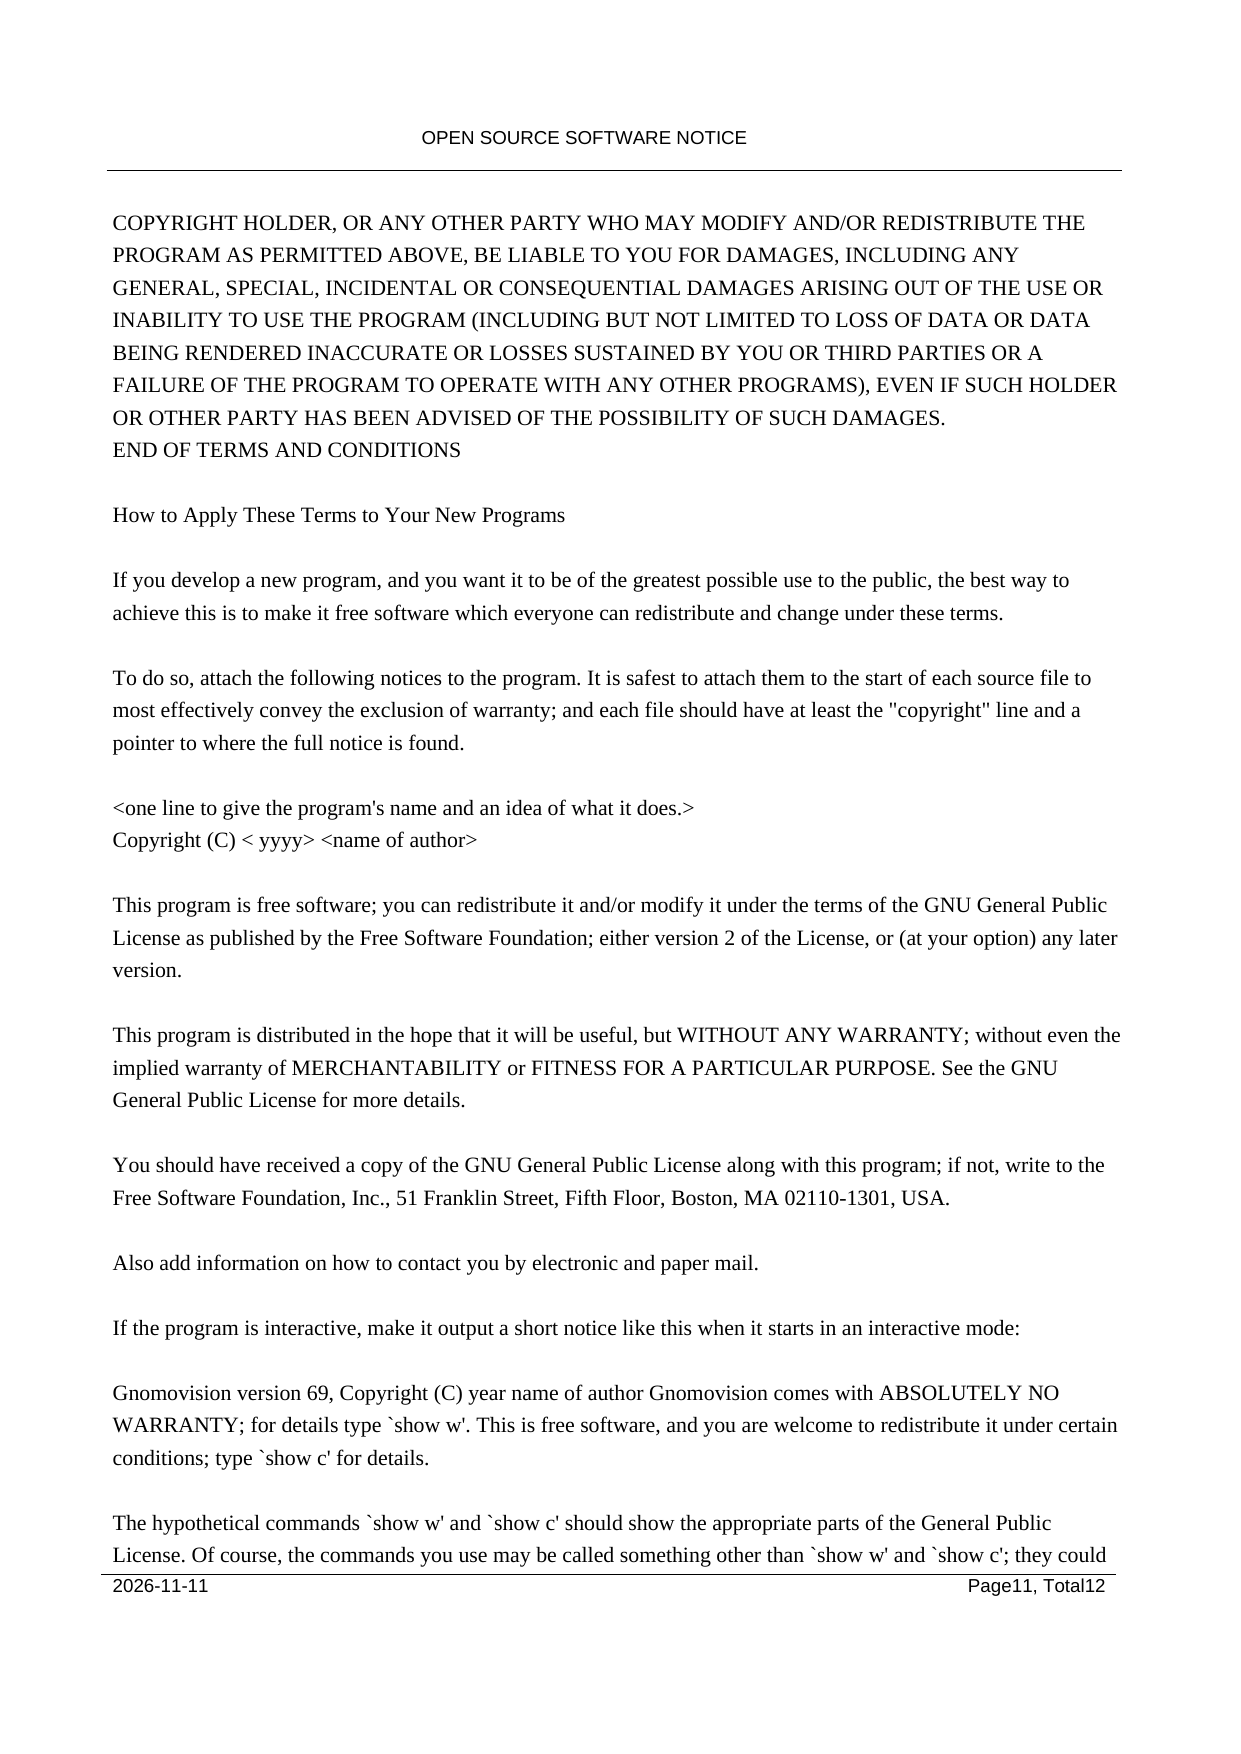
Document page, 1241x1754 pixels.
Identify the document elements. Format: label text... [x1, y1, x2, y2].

text Gnomovision version 69, Copyright (C) year name of author Gnomovision comes with ABSOLUTELY NO WARRANTY; for details type `show w'. This is free software, and you are welcome to redistribute it under certain conditions; type `show c' for details. [112, 1376, 1128, 1474]
text <one line to give the program's name and an idea of what it does.> [112, 791, 1128, 824]
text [112, 206, 1128, 434]
text Also add information on how to contact you by electronic and paper mail. [112, 1246, 1128, 1279]
text END OF TERMS AND CONDITIONS [112, 434, 1128, 466]
text You should have received a copy of the GNU General Public License along with this program; if not, write to the Free Software Foundation, Inc., 51 Franklin Street, Fifth Floor, Boston, MA 02110-1301, USA. [112, 1149, 1128, 1214]
text To do so, attach the following notices to the program. It is safest to attach them to the start of each source file to most effectively convey the exclusion of warranty; and each file should have at least the "copyright" line and a pointer to where the full notice is found. [112, 661, 1128, 759]
text Copyright (C) < yyyy> <name of author> [112, 824, 1128, 856]
text If the program is interactive, make it output a short notice like this when it starts in an interactive mode: [112, 1311, 1128, 1344]
text How to Apply These Terms to Your New Programs [112, 499, 1128, 531]
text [112, 1506, 1128, 1571]
text This program is free software; you can redistribute it and/or modify it under the terms of the GNU General Public License as published by the Free Software Foundation; either version 2 of the License, or (at your option) any later version. [112, 889, 1128, 986]
text If you develop a new program, and you want it to be of the greatest possible use to the public, the best way to achieve this is to make it free software which everyone can redistribute and change under these terms. [112, 564, 1128, 629]
text This program is distributed in the hope that it will be useful, but WITHOUT ANY WARRANTY; without even the implied warranty of MERCHANTABILITY or FITNESS FOR A PARTICULAR PURPOSE. See the GNU General Public License for more details. [112, 1019, 1128, 1116]
